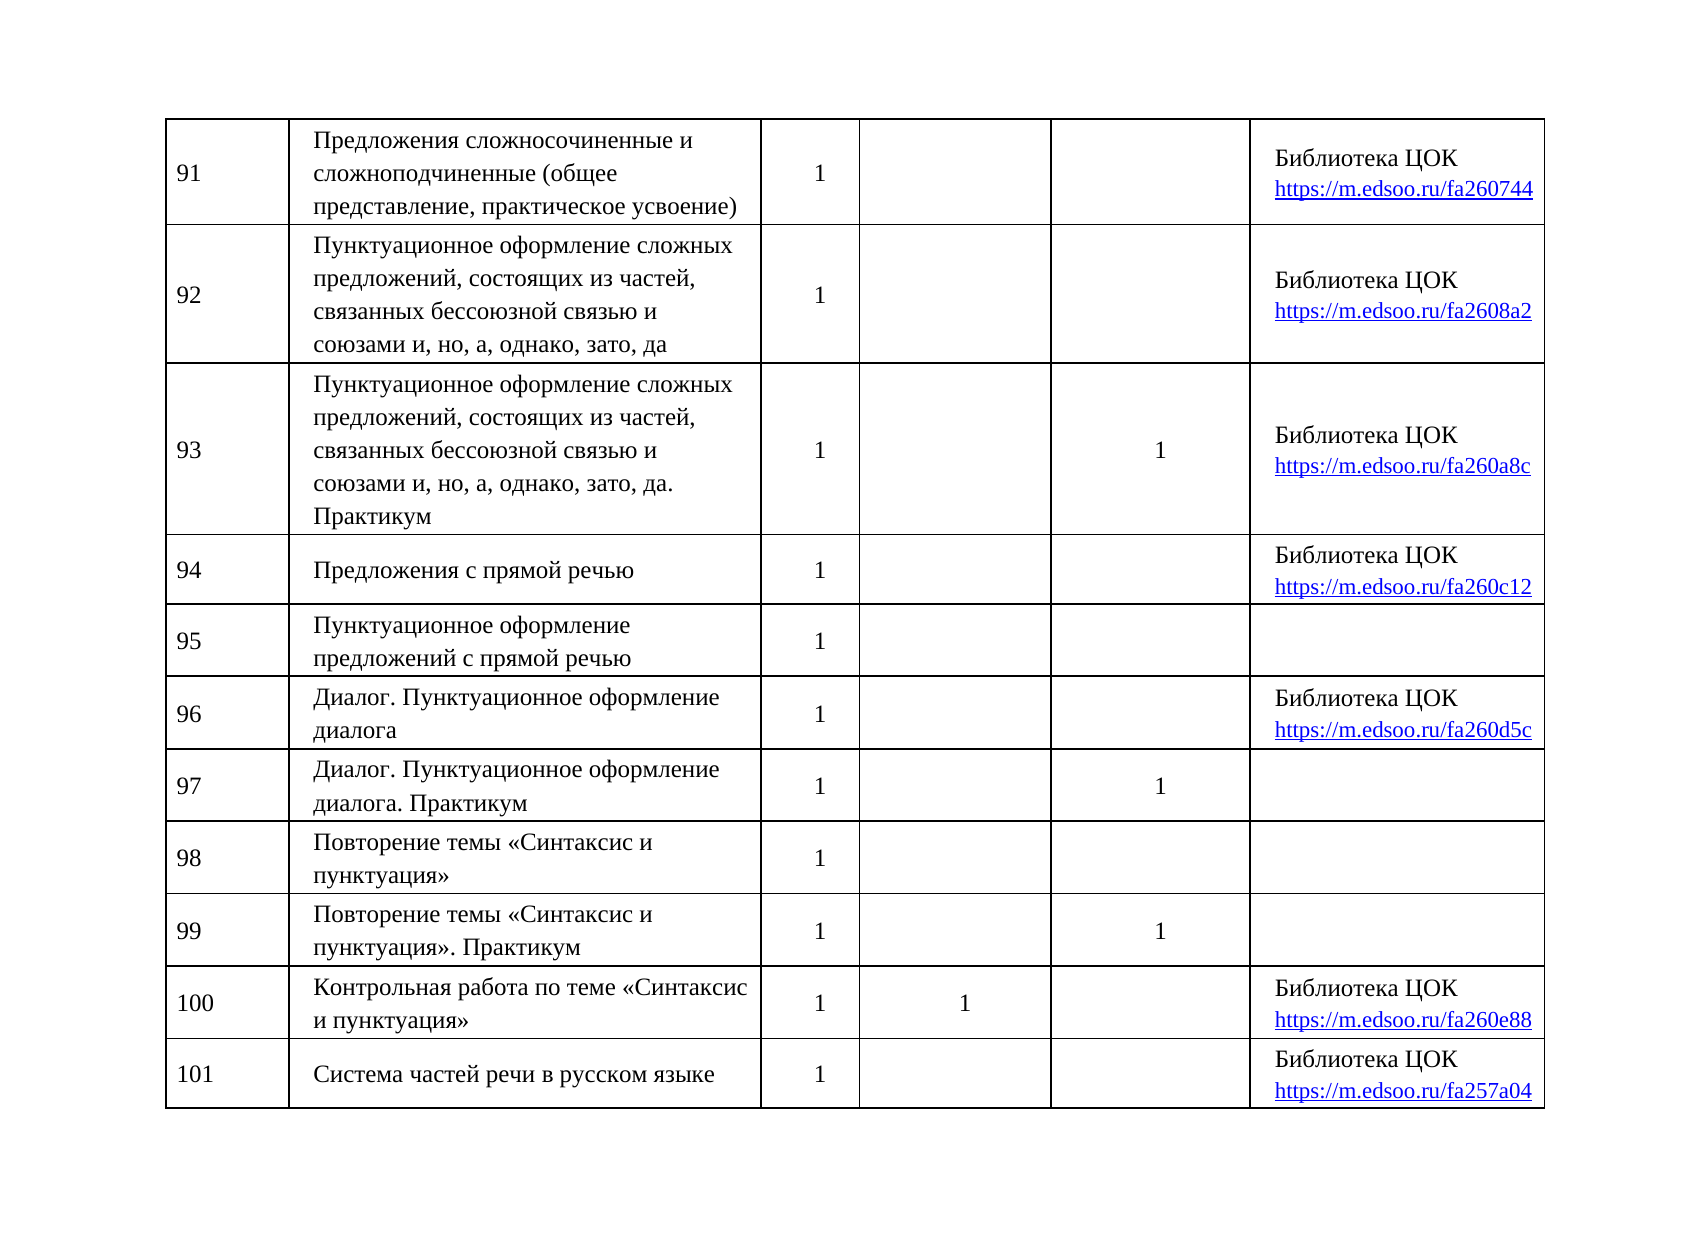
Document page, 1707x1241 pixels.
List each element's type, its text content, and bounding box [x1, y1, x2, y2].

table_cell [1052, 605, 1249, 675]
table_cell [1251, 750, 1544, 820]
table_cell 94 [167, 535, 288, 603]
table_cell [860, 750, 1050, 820]
table_cell [1052, 967, 1249, 1037]
table_cell 1 [1052, 364, 1249, 533]
table_cell [1052, 535, 1249, 603]
table_cell [860, 120, 1050, 223]
table_cell [1251, 822, 1544, 893]
table_cell [860, 364, 1050, 533]
table_cell 93 [167, 364, 288, 533]
table_cell Библиотека ЦОК https://m.edsoo.ru/fa260c12 [1251, 535, 1544, 603]
table_cell [1052, 120, 1249, 223]
table_cell 96 [167, 677, 288, 748]
table_cell Пунктуационное оформление предложений с прямой речью [290, 605, 760, 675]
table_cell Библиотека ЦОК https://m.edsoo.ru/fa260d5c [1251, 677, 1544, 748]
table_cell [860, 1039, 1050, 1107]
table_cell 91 [167, 120, 288, 223]
table_cell Библиотека ЦОК https://m.edsoo.ru/fa260e88 [1251, 967, 1544, 1037]
table_cell [1052, 822, 1249, 893]
table_cell [860, 605, 1050, 675]
table_cell Контрольная работа по теме «Синтаксис и пунктуация» [290, 967, 760, 1037]
table_cell 1 [762, 605, 859, 675]
table_cell [1251, 605, 1544, 675]
table_cell Система частей речи в русском языке [290, 1039, 760, 1107]
table_cell Предложения с прямой речью [290, 535, 760, 603]
table_cell Предложения сложносочиненные и сложноподчиненные (общее представление, практическое усвоение) [290, 120, 760, 223]
table_cell [860, 822, 1050, 893]
table_cell 1 [762, 120, 859, 223]
table_cell 98 [167, 822, 288, 893]
table_cell 1 [1052, 894, 1249, 965]
table_cell 97 [167, 750, 288, 820]
table_cell 1 [762, 967, 859, 1037]
table_cell [1052, 225, 1249, 362]
table_cell [1251, 894, 1544, 965]
table_cell [1052, 677, 1249, 748]
table_cell [860, 677, 1050, 748]
table_cell Библиотека ЦОК https://m.edsoo.ru/fa257a04 [1251, 1039, 1544, 1107]
table_cell 1 [762, 1039, 859, 1107]
table_cell Библиотека ЦОК https://m.edsoo.ru/fa260a8c [1251, 364, 1544, 533]
table_cell 1 [762, 750, 859, 820]
table_cell 1 [762, 822, 859, 893]
table_cell 1 [762, 677, 859, 748]
table_cell Библиотека ЦОК https://m.edsoo.ru/fa260744 [1251, 120, 1544, 223]
table_cell 92 [167, 225, 288, 362]
table_cell 1 [762, 225, 859, 362]
table_cell Диалог. Пунктуационное оформление диалога [290, 677, 760, 748]
table_cell [860, 225, 1050, 362]
table_cell 100 [167, 967, 288, 1037]
table_cell 95 [167, 605, 288, 675]
table_cell Повторение темы «Синтаксис и пунктуация». Практикум [290, 894, 760, 965]
table_cell 1 [762, 535, 859, 603]
table_cell Диалог. Пунктуационное оформление диалога. Практикум [290, 750, 760, 820]
table_cell 1 [860, 967, 1050, 1037]
table_cell 1 [1052, 750, 1249, 820]
table_cell 1 [762, 364, 859, 533]
table_cell Повторение темы «Синтаксис и пунктуация» [290, 822, 760, 893]
table_cell [860, 894, 1050, 965]
table_cell 101 [167, 1039, 288, 1107]
table_cell [1052, 1039, 1249, 1107]
table_cell [860, 535, 1050, 603]
table_cell 99 [167, 894, 288, 965]
table_cell Библиотека ЦОК https://m.edsoo.ru/fa2608a2 [1251, 225, 1544, 362]
table_cell Пунктуационное оформление сложных предложений, состоящих из частей, связанных бессоюзной связью и союзами и, но, а, однако, зато, да [290, 225, 760, 362]
table_cell 1 [762, 894, 859, 965]
table_cell Пунктуационное оформление сложных предложений, состоящих из частей, связанных бессоюзной связью и союзами и, но, а, однако, зато, да. Практикум [290, 364, 760, 533]
